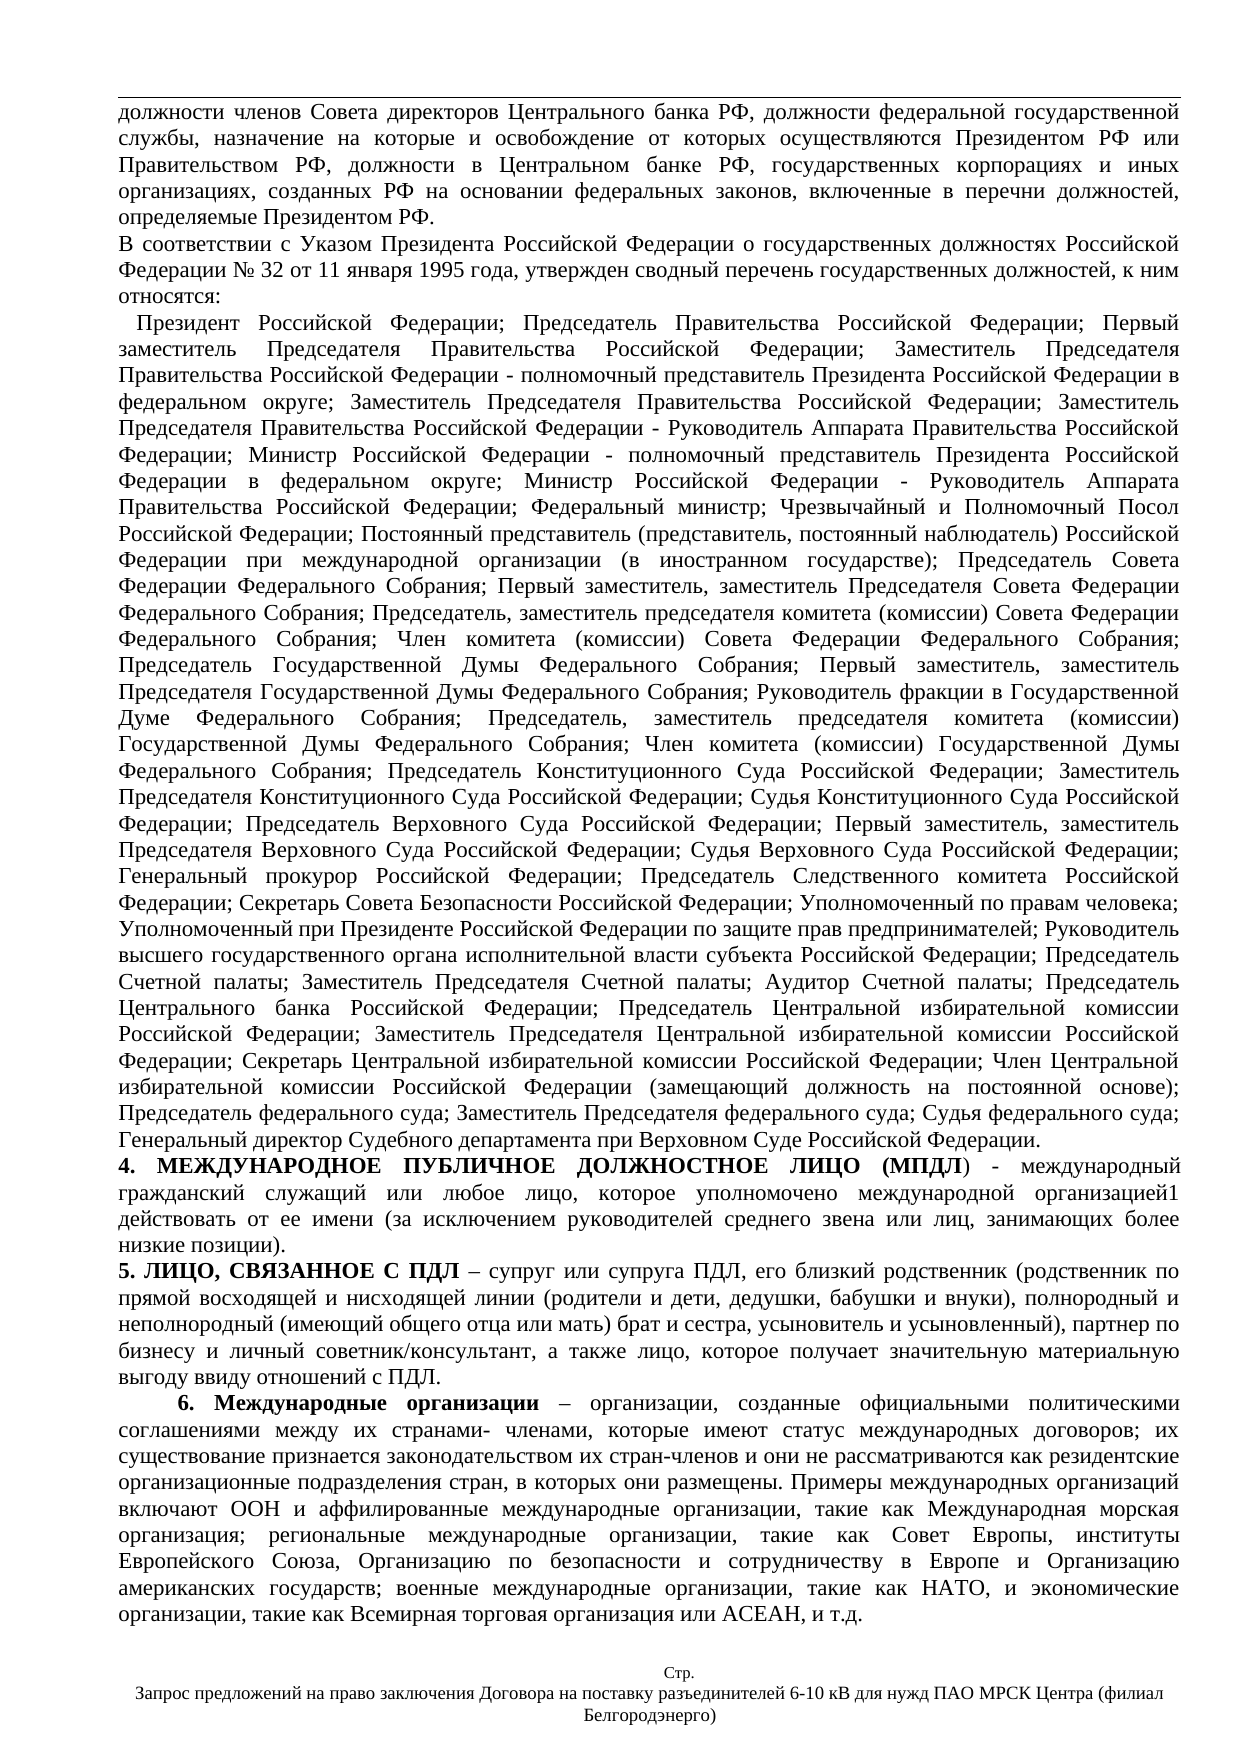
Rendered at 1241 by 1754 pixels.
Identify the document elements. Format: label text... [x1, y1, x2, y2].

text 5. ЛИЦО, СВЯЗАННОЕ С ПДЛ – супруг или супруга ПДЛ, его близкий родственник (родственник по прямой восходящей и нисходящей линии (родители и дети, дедушки, бабушки и внуки), полнородный и неполнородный (имеющий общего отца или мать) брат и сестра, усыновитель и усыновленный), партнер по бизнесу и личный советник/консультант, а также лицо, которое получает значительную материальную выгоду ввиду отношений с ПДЛ. [118, 1258, 1181, 1389]
text Президент Российской Федерации; Председатель Правительства Российской Федерации; Первый заместитель Председателя Правительства Российской Федерации; Заместитель Председателя Правительства Российской Федерации - полномочный представитель Президента Российской Федерации в федеральном округе; Заместитель Председателя Правительства Российской Федерации; Заместитель Председателя Правительства Российской Федерации - Руководитель Аппарата Правительства Российской Федерации; Министр Российской Федерации - полномочный представитель Президента Российской Федерации в федеральном округе; Министр Российской Федерации - Руководитель Аппарата Правительства Российской Федерации; Федеральный министр; Чрезвычайный и Полномочный Посол Российской Федерации; Постоянный представитель (представитель, постоянный наблюдатель) Российской Федерации при международной организации (в иностранном государстве); Председатель Совета Федерации Федерального Собрания; Первый заместитель, заместитель Председателя Совета Федерации Федерального Собрания; Председатель, заместитель председателя комитета (комиссии) Совета Федерации Федерального Собрания; Член комитета (комиссии) Совета Федерации Федерального Собрания; Председатель Государственной Думы Федерального Собрания; Первый заместитель, заместитель Председателя Государственной Думы Федерального Собрания; Руководитель фракции в Государственной Думе Федерального Собрания; Председатель, заместитель председателя комитета (комиссии) Государственной Думы Федерального Собрания; Член комитета (комиссии) Государственной Думы Федерального Собрания; Председатель Конституционного Суда Российской Федерации; Заместитель Председателя Конституционного Суда Российской Федерации; Судья Конституционного Суда Российской Федерации; Председатель Верховного Суда Российской Федерации; Первый заместитель, заместитель Председателя Верховного Суда Российской Федерации; Судья Верховного Суда Российской Федерации; Генеральный прокурор Российской Федерации; Председатель Следственного комитета Российской Федерации; Секретарь Совета Безопасности Российской Федерации; Уполномоченный по правам человека; Уполномоченный при Президенте Российской Федерации по защите прав предпринимателей; Руководитель высшего государственного органа исполнительной власти субъекта Российской Федерации; Председатель Счетной палаты; Заместитель Председателя Счетной палаты; Аудитор Счетной палаты; Председатель Центрального банка Российской Федерации; Председатель Центральной избирательной комиссии Российской Федерации; Заместитель Председателя Центральной избирательной комиссии Российской Федерации; Секретарь Центральной избирательной комиссии Российской Федерации; Член Центральной избирательной комиссии Российской Федерации (замещающий должность на постоянной основе); Председатель федерального суда; Заместитель Председателя федерального суда; Судья федерального суда; Генеральный директор Судебного департамента при Верховном Суде Российской Федерации. [118, 309, 1181, 1152]
text В соответствии с Указом Президента Российской Федерации о государственных должностях Российской Федерации № 32 от 11 января 1995 года, утвержден сводный перечень государственных должностей, к ним относятся: [118, 230, 1181, 309]
text 6. Международные организации – организации, созданные официальными политическими соглашениями между их странами- членами, которые имеют статус международных договоров; их существование признается законодательством их стран-членов и они не рассматриваются как резидентские организационные подразделения стран, в которых они размещены. Примеры международных организаций включают ООН и аффилированные международные организации, такие как Международная морская организация; региональные международные организации, такие как Совет Европы, институты Европейского Союза, Организацию по безопасности и сотрудничеству в Европе и Организацию американских государств; военные международные организации, такие как НАТО, и экономические организации, такие как Всемирная торговая организация или АСЕАН, и т.д. [118, 1389, 1181, 1627]
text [118, 98, 1181, 230]
text 4. МЕЖДУНАРОДНОЕ ПУБЛИЧНОЕ ДОЛЖНОСТНОЕ ЛИЦО (МПДЛ) - международный гражданский служащий или любое лицо, которое уполномочено международной организацией1 действовать от ее имени (за исключением руководителей среднего звена или лиц, занимающих более низкие позиции). [118, 1152, 1181, 1258]
